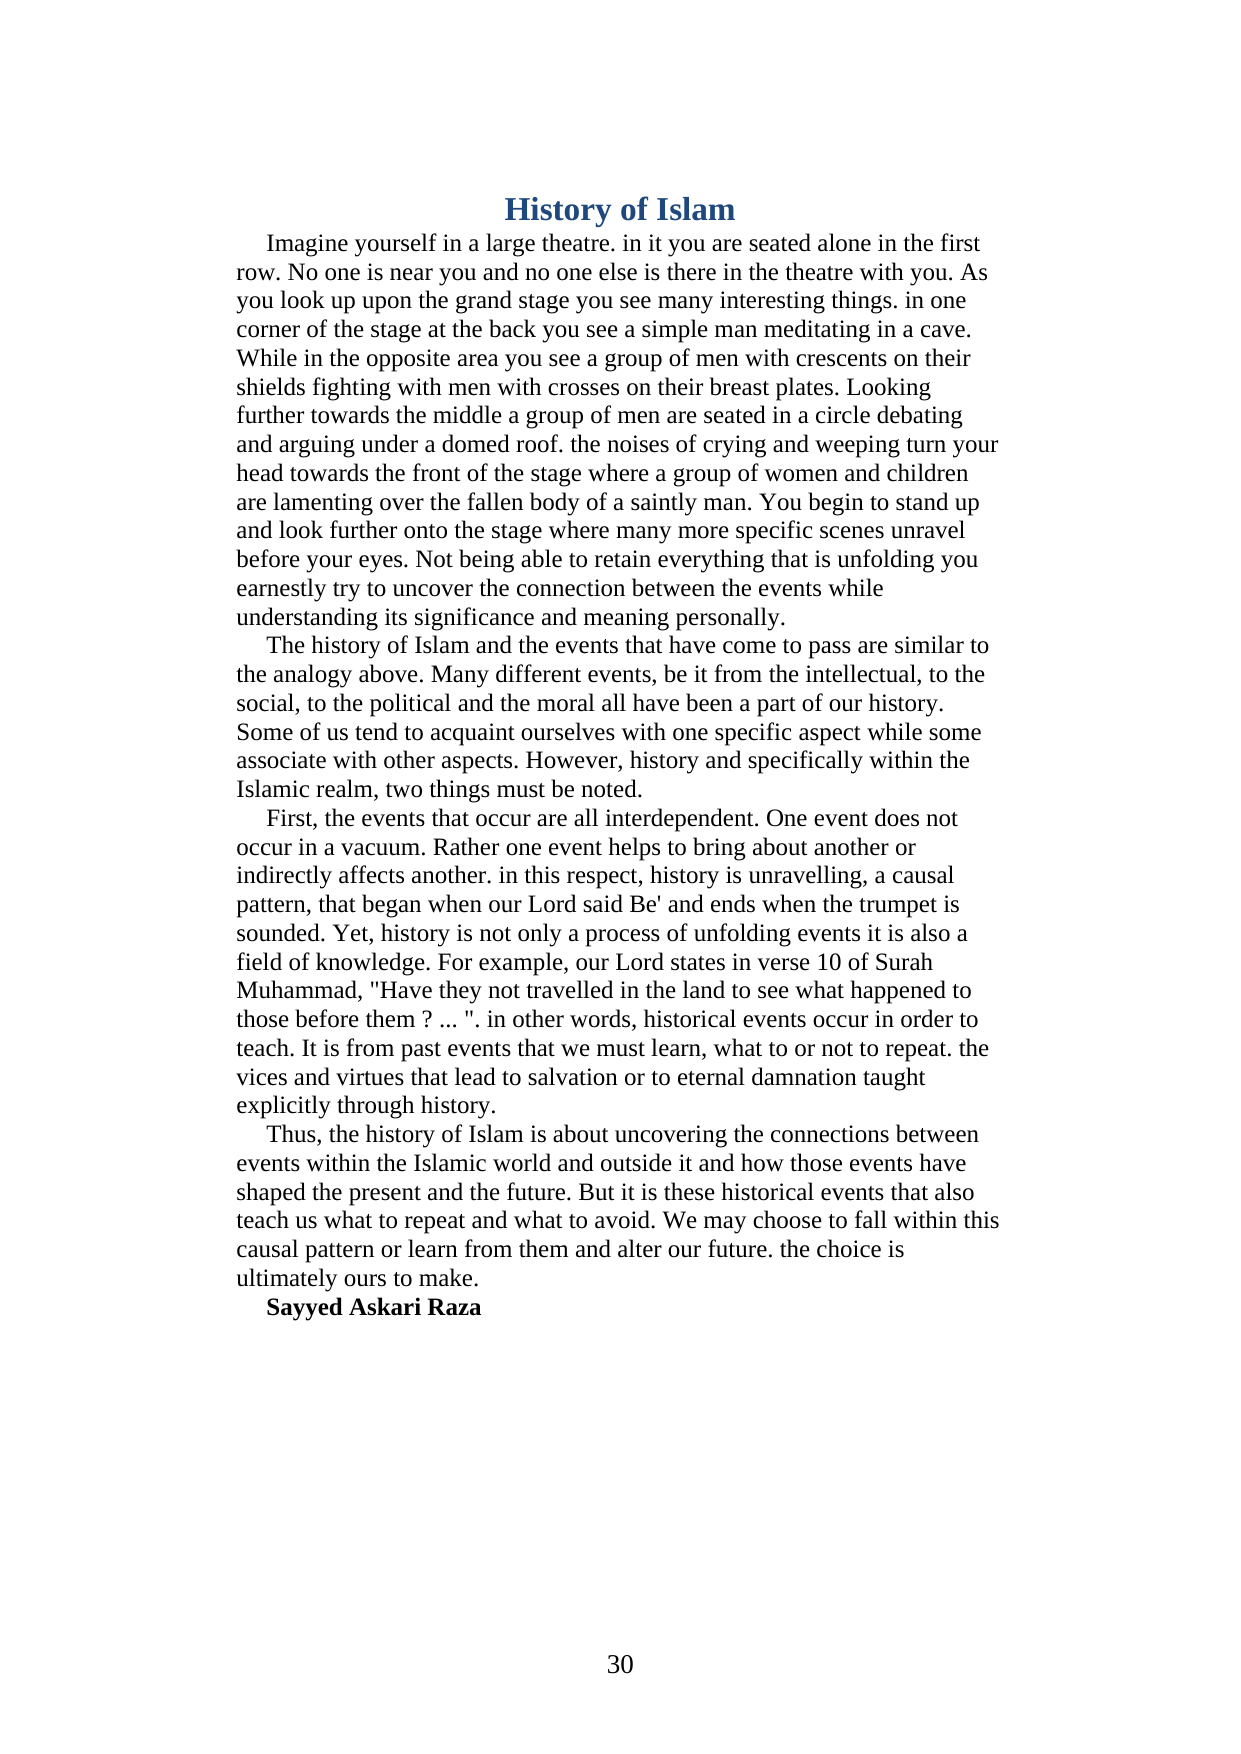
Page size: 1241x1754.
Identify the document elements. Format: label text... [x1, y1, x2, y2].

text Sayyed Askari Raza [236, 1292, 1004, 1321]
text First, the events that occur are all interdependent. One event does not occur in a vacuum. Rather one event helps to bring about another or indirectly affects another. in this respect, history is unravelling, a causal pattern, that began when our Lord said Be' and ends when the trumpet is sounded. Yet, history is not only a process of unfolding events it is also a field of knowledge. For example, our Lord states in verse 10 of Surah Muhammad, "Have they not travelled in the land to see what happened to those before them ? ... ". in other words, historical events occur in order to teach. It is from past events that we must learn, what to or not to repeat. the vices and virtues that lead to salvation or to eternal damnation taught explicitly through history. [236, 803, 1004, 1119]
text Thus, the history of Islam is about uncovering the connections between events within the Islamic world and outside it and how those events have shaped the present and the future. But it is these historical events that also teach us what to repeat and what to avoid. We may choose to fall within this causal pattern or learn from them and alter our future. the choice is ultimately ours to make. [236, 1119, 1004, 1292]
text The history of Islam and the events that have come to pass are similar to the analogy above. Many different events, be it from the intellectual, to the social, to the political and the moral all have been a part of our history. Some of us tend to acquaint ourselves with one specific aspect while some associate with other aspects. However, history and specifically within the Islamic realm, two things must be noted. [236, 631, 1004, 803]
subtitle History of Islam [236, 190, 1004, 228]
text Imagine yourself in a large theatre. in it you are seated alone in the first row. No one is near you and no one else is there in the theatre with you. As you look up upon the grand stage you see many interesting things. in one corner of the stage at the back you see a simple man meditating in a cave. While in the opposite area you see a group of men with crescents on their shields fighting with men with crosses on their breast plates. Looking further towards the middle a group of men are seated in a circle debating and arguing under a domed roof. the noises of crying and weeping turn your head towards the front of the stage where a group of women and children are lamenting over the fallen body of a saintly man. You begin to stand up and look further onto the stage where many more specific scenes unravel before your eyes. Not being able to retain everything that is unfolding you earnestly try to uncover the connection between the events while understanding its significance and meaning personally. [236, 228, 1004, 631]
